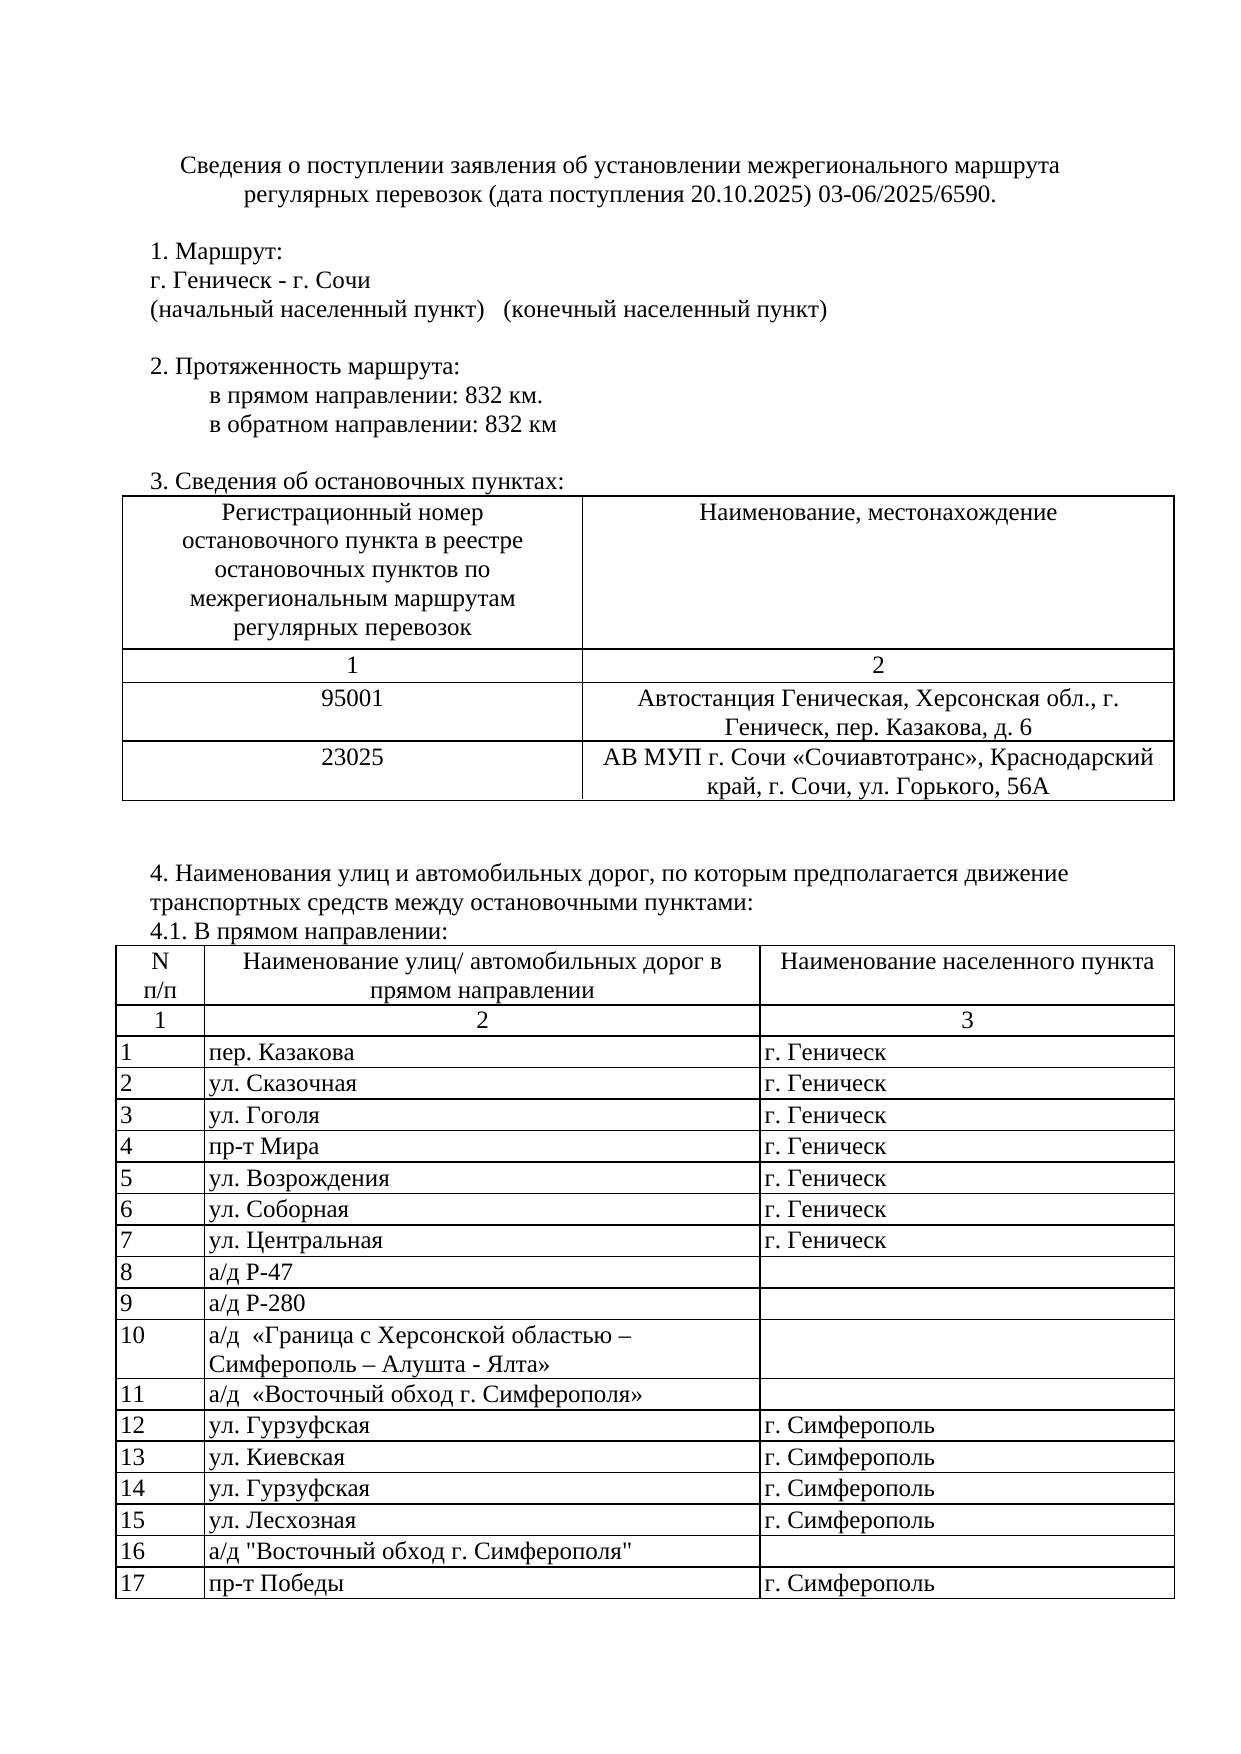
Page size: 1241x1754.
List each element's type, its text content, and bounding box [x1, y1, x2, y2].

table_cell 7 [117, 1226, 204, 1256]
table_cell ул. Киевская [205, 1442, 759, 1472]
table_header N п/п [117, 946, 204, 1004]
text 4.1. В прямом направлении: [150, 916, 1090, 945]
table_cell г. Симферополь [761, 1411, 1174, 1440]
table_cell 16 [117, 1536, 204, 1566]
table_cell 15 [117, 1505, 204, 1535]
table_cell 9 [117, 1289, 204, 1318]
table_cell 3 [761, 1006, 1174, 1035]
table_cell г. Симферополь [761, 1442, 1174, 1472]
table_cell 6 [117, 1194, 204, 1224]
table_cell а/д «Граница с Херсонской областью – Симферополь – Алушта - Ялта» [205, 1320, 759, 1377]
table_cell пр-т Победы [205, 1568, 759, 1598]
table_cell 2 [205, 1006, 759, 1035]
table_cell ул. Гурзуфская [205, 1473, 759, 1503]
table_cell [761, 1320, 1174, 1377]
table_cell а/д «Восточный обход г. Симферополя» [205, 1379, 759, 1409]
table_cell ул. Центральная [205, 1226, 759, 1256]
table_header Наименование улиц/ автомобильных дорог в прямом направлении [205, 946, 759, 1004]
table_cell 1 [117, 1006, 204, 1035]
table_cell ул. Сказочная [205, 1068, 759, 1098]
table_header Регистрационный номер остановочного пункта в реестре остановочных пунктов по межрегиональным маршрутам регулярных перевозок [123, 497, 582, 648]
table_cell 95001 [123, 683, 582, 740]
table_cell г. Геническ [761, 1226, 1174, 1256]
table_cell г. Геническ [761, 1194, 1174, 1224]
table_cell АВ МУП г. Сочи «Сочиавтотранс», Краснодарский край, г. Сочи, ул. Горького, 56А [583, 742, 1173, 799]
table_cell пер. Казакова [205, 1037, 759, 1067]
table_cell ул. Гоголя [205, 1100, 759, 1130]
table_cell 1 [117, 1037, 204, 1067]
table_cell Автостанция Геническая, Херсонская обл., г. Геническ, пер. Казакова, д. 6 [583, 683, 1173, 740]
table_cell 4 [117, 1131, 204, 1161]
table_cell ул. Лесхозная [205, 1505, 759, 1535]
table_cell 14 [117, 1473, 204, 1503]
table_cell ул. Возрождения [205, 1163, 759, 1193]
text в обратном направлении: 832 км [150, 409, 1090, 437]
text 3. Сведения об остановочных пунктах: [150, 466, 1090, 495]
text в прямом направлении: 832 км. [150, 380, 1090, 409]
table_cell 13 [117, 1442, 204, 1472]
table_cell г. Геническ [761, 1131, 1174, 1161]
table_header Наименование населенного пункта [761, 946, 1174, 1004]
table_cell 11 [117, 1379, 204, 1409]
table_cell [761, 1379, 1174, 1409]
text (начальный населенный пункт) (конечный населенный пункт) [150, 294, 1090, 322]
table_cell г. Геническ [761, 1163, 1174, 1193]
table_cell 12 [117, 1411, 204, 1440]
table_cell 2 [117, 1068, 204, 1098]
table_cell а/д Р-47 [205, 1257, 759, 1287]
text 1. Маршрут: [150, 236, 1090, 265]
table_cell 5 [117, 1163, 204, 1193]
text 4. Наименования улиц и автомобильных дорог, по которым предполагается движение транспортных средств между остановочными пунктами: [150, 858, 1090, 916]
table_header Наименование, местонахождение [583, 497, 1173, 648]
table_cell г. Геническ [761, 1068, 1174, 1098]
table_cell 17 [117, 1568, 204, 1598]
text 2. Протяженность маршрута: [150, 351, 1090, 380]
table_cell [761, 1257, 1174, 1287]
table_cell [761, 1289, 1174, 1318]
table_cell г. Симферополь [761, 1568, 1174, 1598]
table_cell [761, 1536, 1174, 1566]
table_cell г. Геническ [761, 1100, 1174, 1130]
table_cell 3 [117, 1100, 204, 1130]
table_cell г. Симферополь [761, 1505, 1174, 1535]
table_cell ул. Соборная [205, 1194, 759, 1224]
table_cell пр-т Мира [205, 1131, 759, 1161]
table_cell 1 [123, 650, 582, 681]
table_cell а/д Р-280 [205, 1289, 759, 1318]
table_cell 23025 [123, 742, 582, 799]
table_cell г. Симферополь [761, 1473, 1174, 1503]
table_cell г. Геническ [761, 1037, 1174, 1067]
table_cell ул. Гурзуфская [205, 1411, 759, 1440]
table_cell 10 [117, 1320, 204, 1377]
table_cell 8 [117, 1257, 204, 1287]
text г. Геническ - г. Сочи [150, 265, 1090, 294]
table_cell 2 [583, 650, 1173, 681]
text Сведения о поступлении заявления об установлении межрегионального маршрута регулярных перевозок (дата поступления 20.10.2025) 03-06/2025/6590. [150, 150, 1090, 207]
table_cell а/д "Восточный обход г. Симферополя" [205, 1536, 759, 1566]
